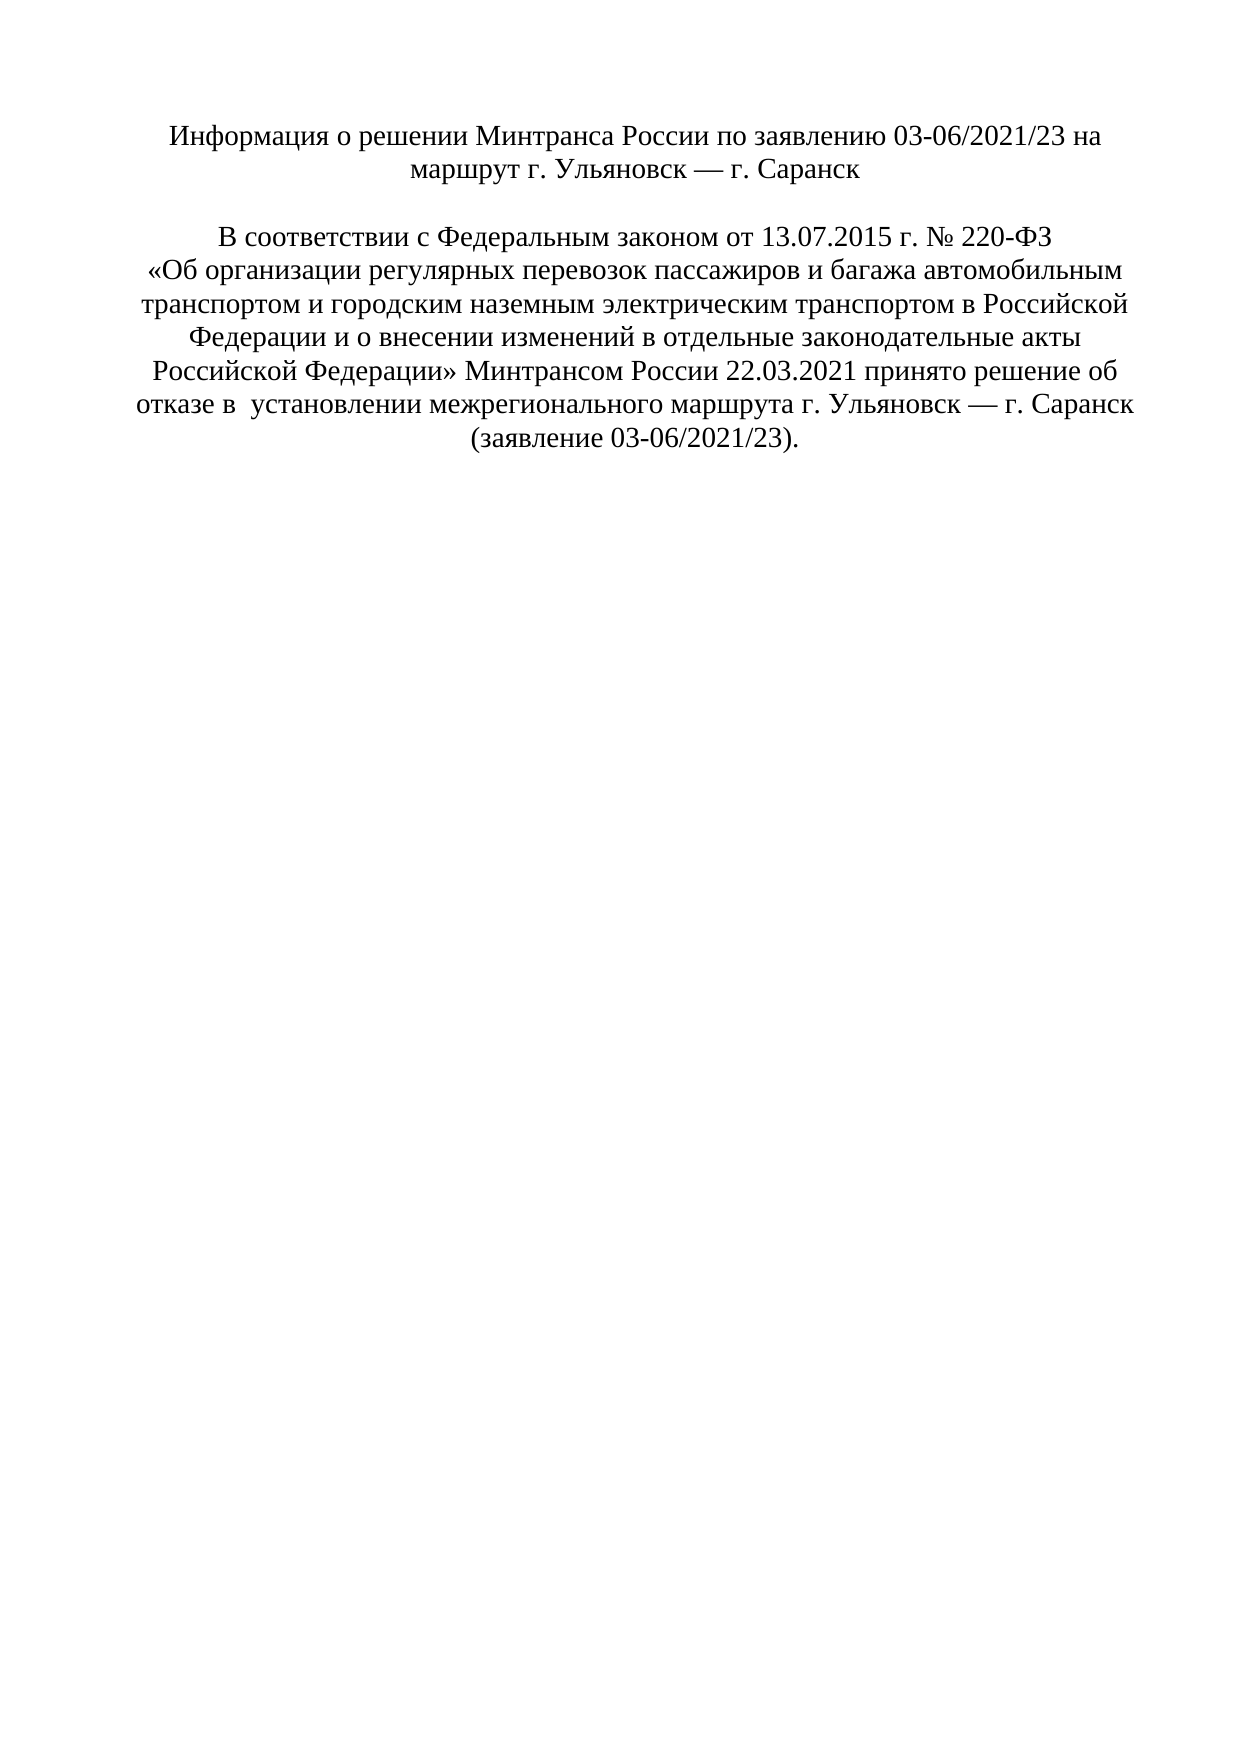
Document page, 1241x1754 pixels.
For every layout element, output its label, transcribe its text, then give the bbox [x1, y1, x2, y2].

text Информация о решении Минтранса России по заявлению 03-06/2021/23 на маршрут г. Ульяновск — г. Саранск [118, 118, 1152, 185]
text В соответствии с Федеральным законом от 13.07.2015 г. № 220-ФЗ «Об организации регулярных перевозок пассажиров и багажа автомобильным транспортом и городским наземным электрическим транспортом в Российской Федерации и о внесении изменений в отдельные законодательные акты Российской Федерации» Минтрансом России 22.03.2021 принято решение об отказе в установлении межрегионального маршрута г. Ульяновск — г. Саранск (заявление 03-06/2021/23). [118, 219, 1152, 453]
